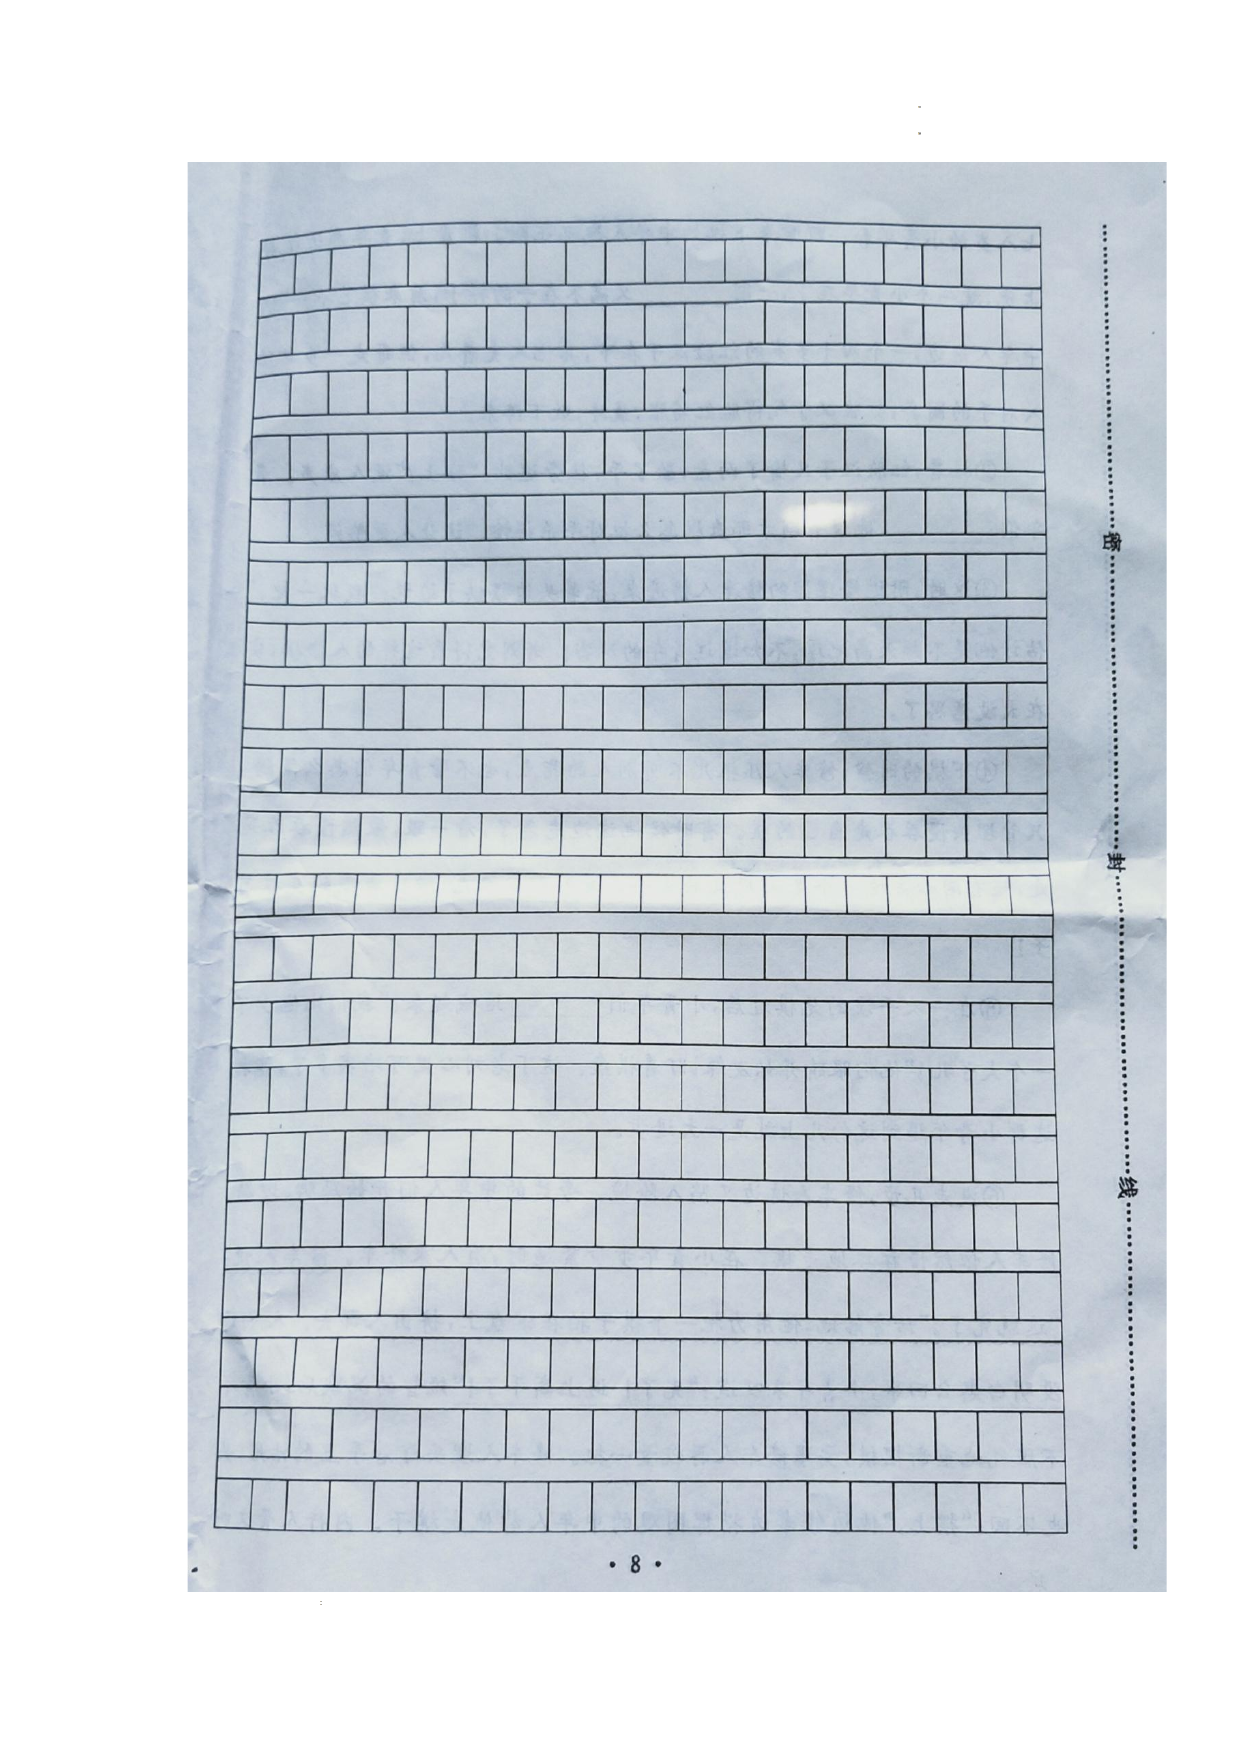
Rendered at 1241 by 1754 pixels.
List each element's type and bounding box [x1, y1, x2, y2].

picture [187, 162, 1167, 1592]
